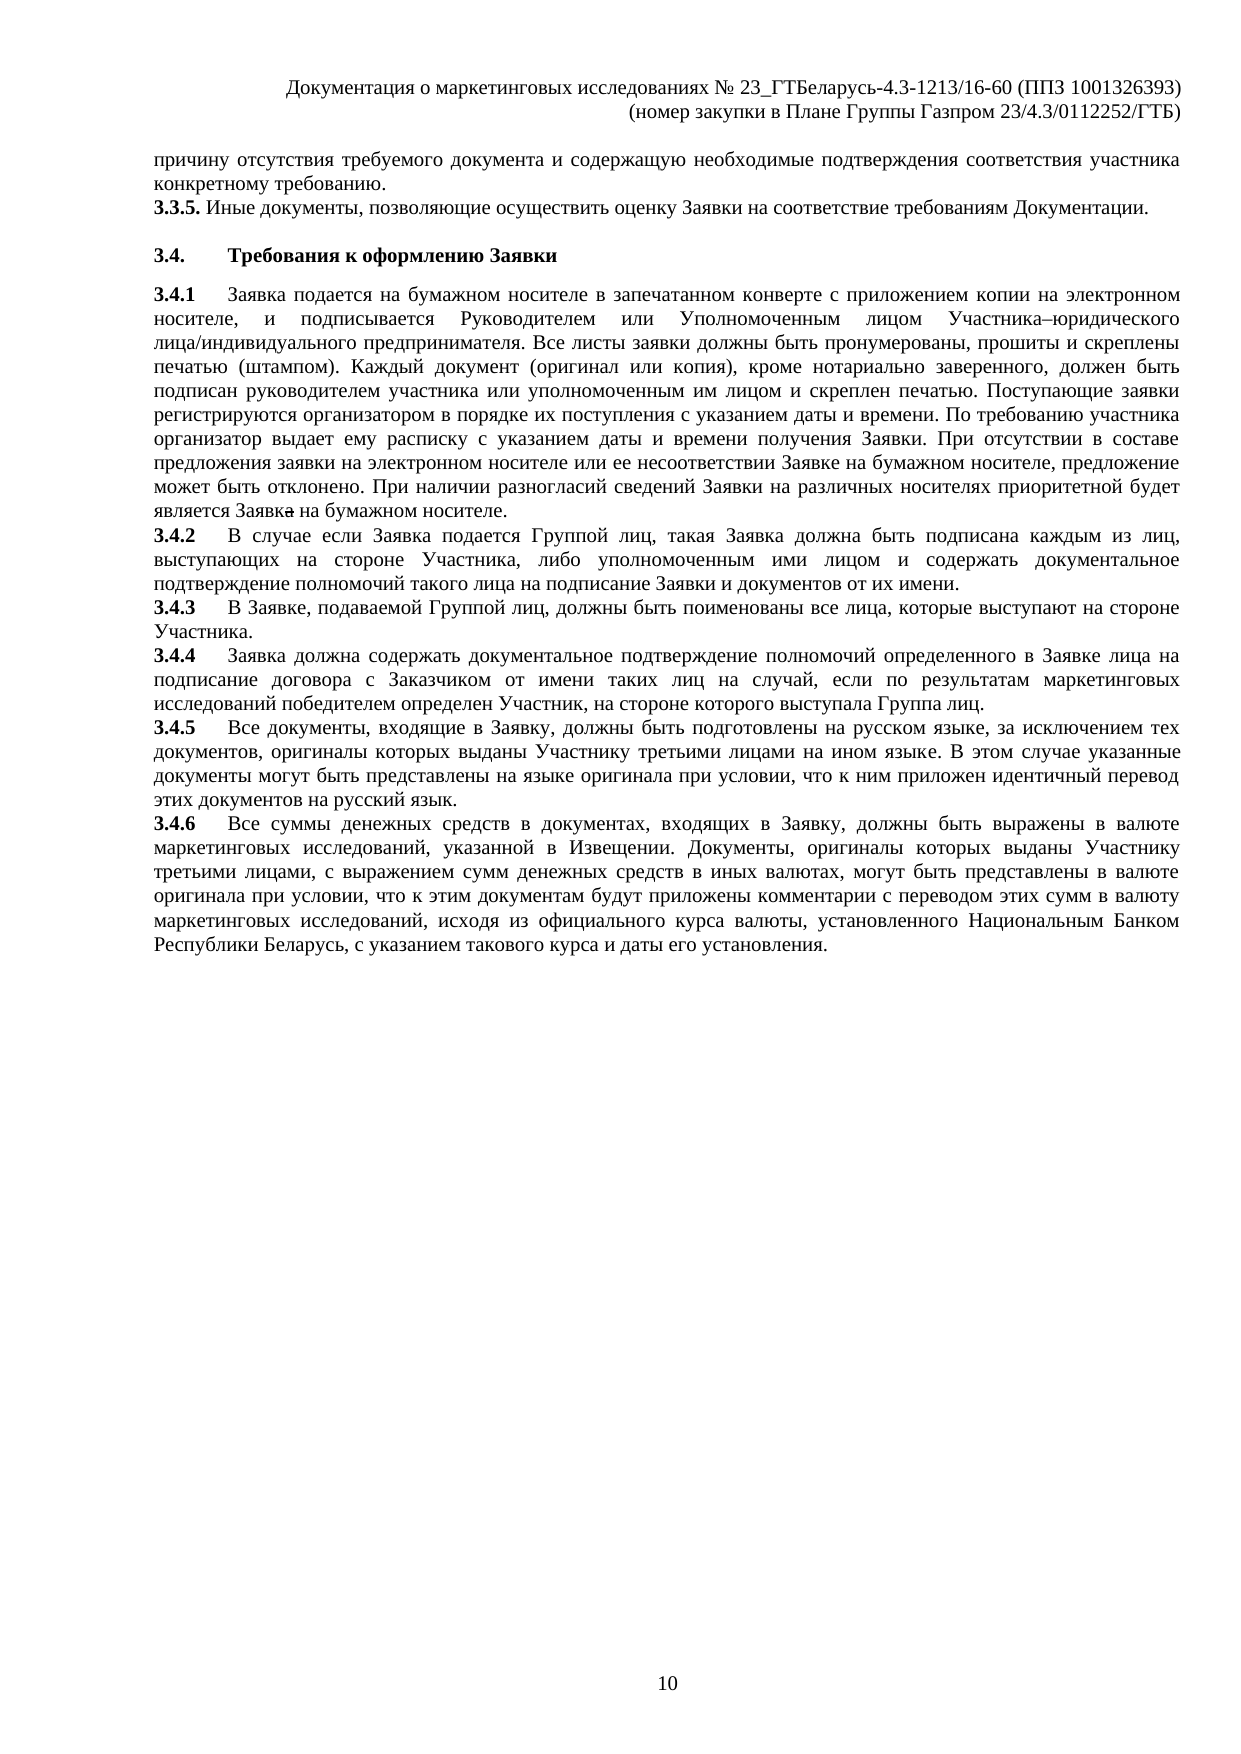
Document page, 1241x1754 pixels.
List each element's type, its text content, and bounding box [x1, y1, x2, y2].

list В Заявке, подаваемой Группой лиц, должны быть поименованы все лица, которые выступают на стороне Участника. [153, 595, 1181, 643]
list Все документы, входящие в Заявку, должны быть подготовлены на русском языке, за исключением тех документов, оригиналы которых выданы Участнику третьими лицами на ином языке. В этом случае указанные документы могут быть представлены на языке оригинала при условии, что к ним приложен идентичный перевод этих документов на русский язык. [153, 715, 1181, 811]
list В случае если Заявка подается Группой лиц, такая Заявка должна быть подписана каждым из лиц, выступающих на стороне Участника, либо уполномоченным ими лицом и содержать документальное подтверждение полномочий такого лица на подписание Заявки и документов от их имени. [153, 522, 1181, 595]
list Заявка должна содержать документальное подтверждение полномочий определенного в Заявке лица на подписание договора с Заказчиком от имени таких лиц на случай, если по результатам маркетинговых исследований победителем определен Участник, на стороне которого выступала Группа лиц. [153, 643, 1181, 715]
text 3.3.5. Иные документы, позволяющие осуществить оценку Заявки на соответствие требованиям Документации. [153, 195, 1181, 219]
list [153, 147, 1181, 195]
list Требования к оформлению Заявки [153, 243, 1181, 267]
list Заявка подается на бумажном носителе в запечатанном конверте с приложением копии на электронном носителе, и подписывается Руководителем или Уполномоченным лицом Участника–юридического лица/индивидуального предпринимателя. Все листы заявки должны быть пронумерованы, прошиты и скреплены печатью (штампом). Каждый документ (оригинал или копия), кроме нотариально заверенного, должен быть подписан руководителем участника или уполномоченным им лицом и скреплен печатью. Поступающие заявки регистрируются организатором в порядке их поступления с указанием даты и времени. По требованию участника организатор выдает ему расписку с указанием даты и времени получения Заявки. При отсутствии в составе предложения заявки на электронном носителе или ее несоответствии Заявке на бумажном носителе, предложение может быть отклонено. При наличии разногласий сведений Заявки на различных носителях приоритетной будет является Заявка на бумажном носителе. [153, 282, 1181, 522]
list Все суммы денежных средств в документах, входящих в Заявку, должны быть выражены в валюте маркетинговых исследований, указанной в Извещении. Документы, оригиналы которых выданы Участнику третьими лицами, с выражением сумм денежных средств в иных валютах, могут быть представлены в валюте оригинала при условии, что к этим документам будут приложены комментарии с переводом этих сумм в валюту маркетинговых исследований, исходя из официального курса валюты, установленного Национальным Банком Республики Беларусь, с указанием такового курса и даты его установления. [153, 811, 1181, 956]
